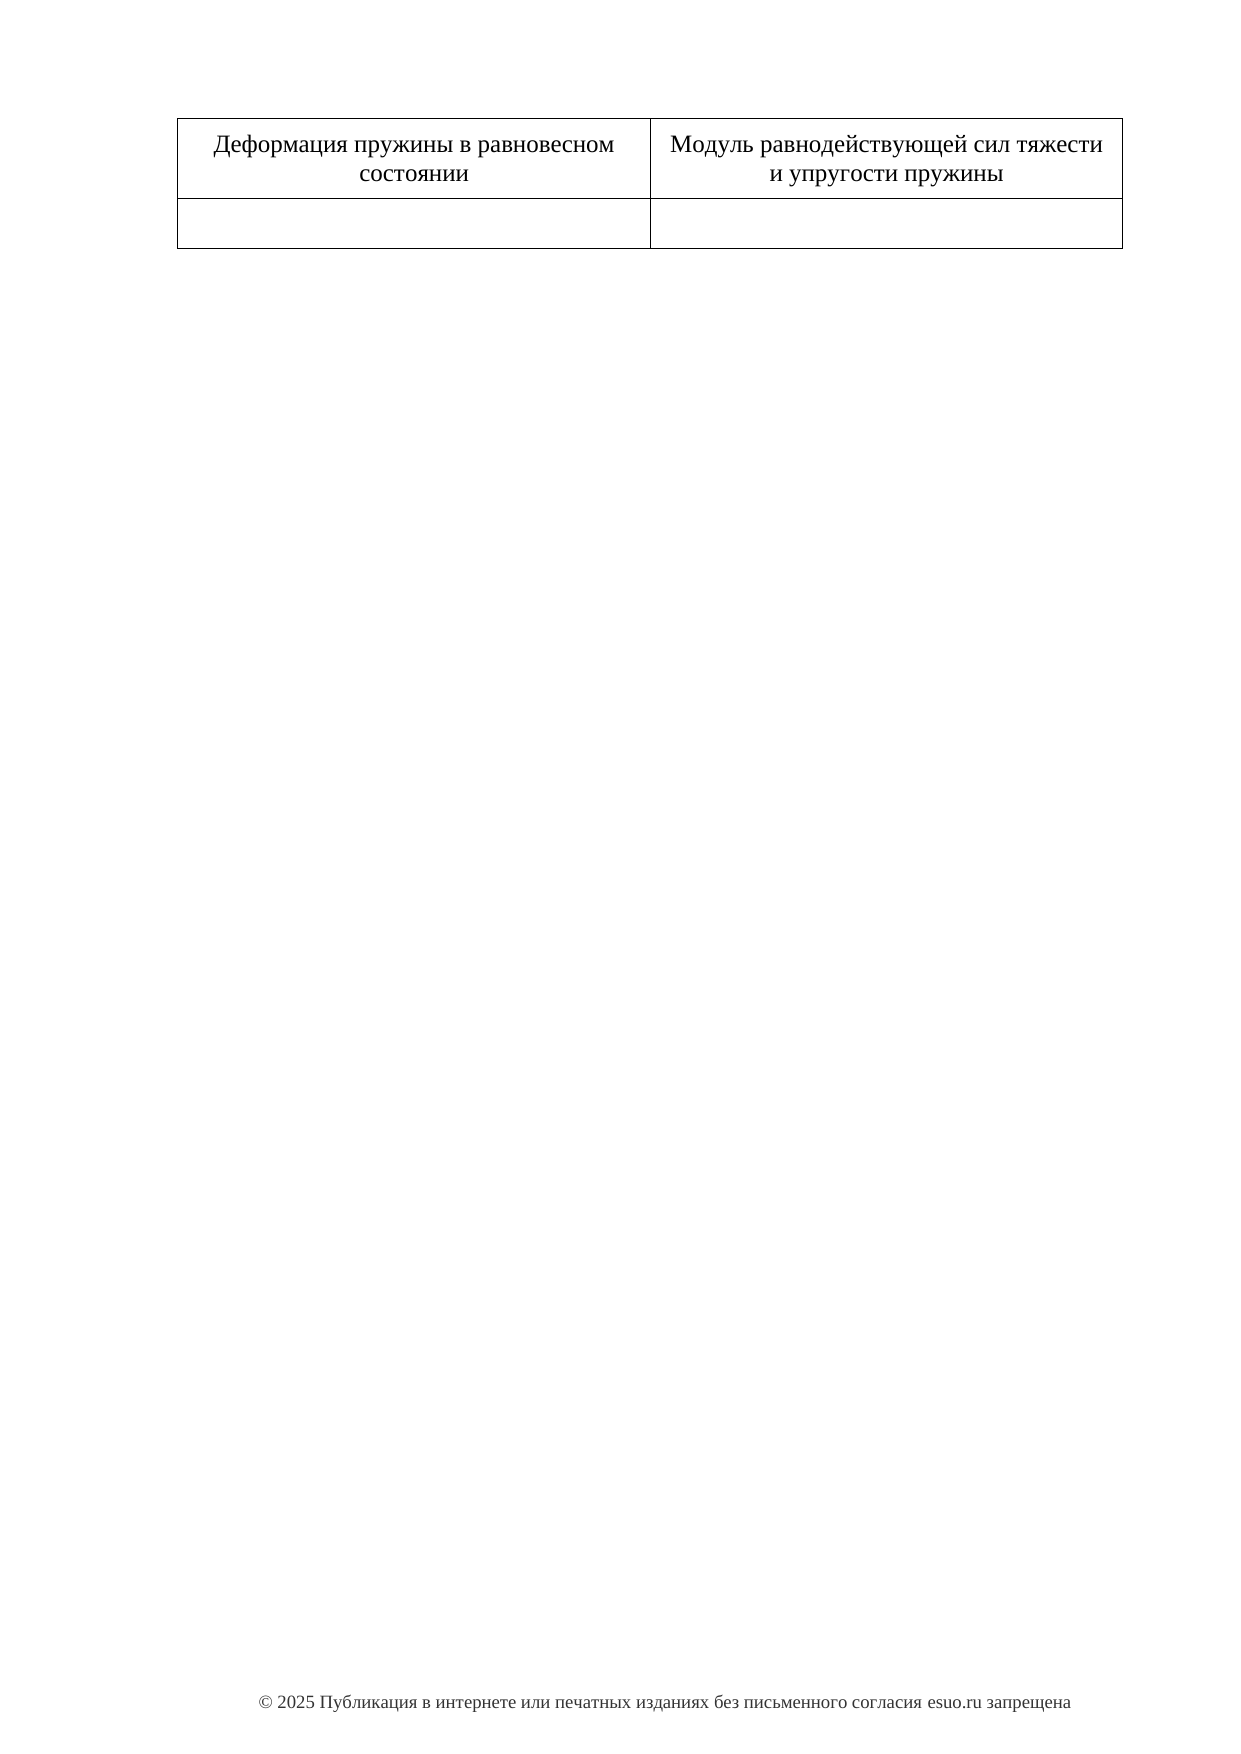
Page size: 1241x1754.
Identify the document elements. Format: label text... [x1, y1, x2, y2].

table_cell [178, 199, 650, 248]
table_header Модуль равнодействующей сил тяжести и упругости пружины [651, 119, 1122, 197]
table_header Деформация пружины в равновесном состоянии [178, 119, 650, 197]
table_cell [651, 199, 1122, 248]
